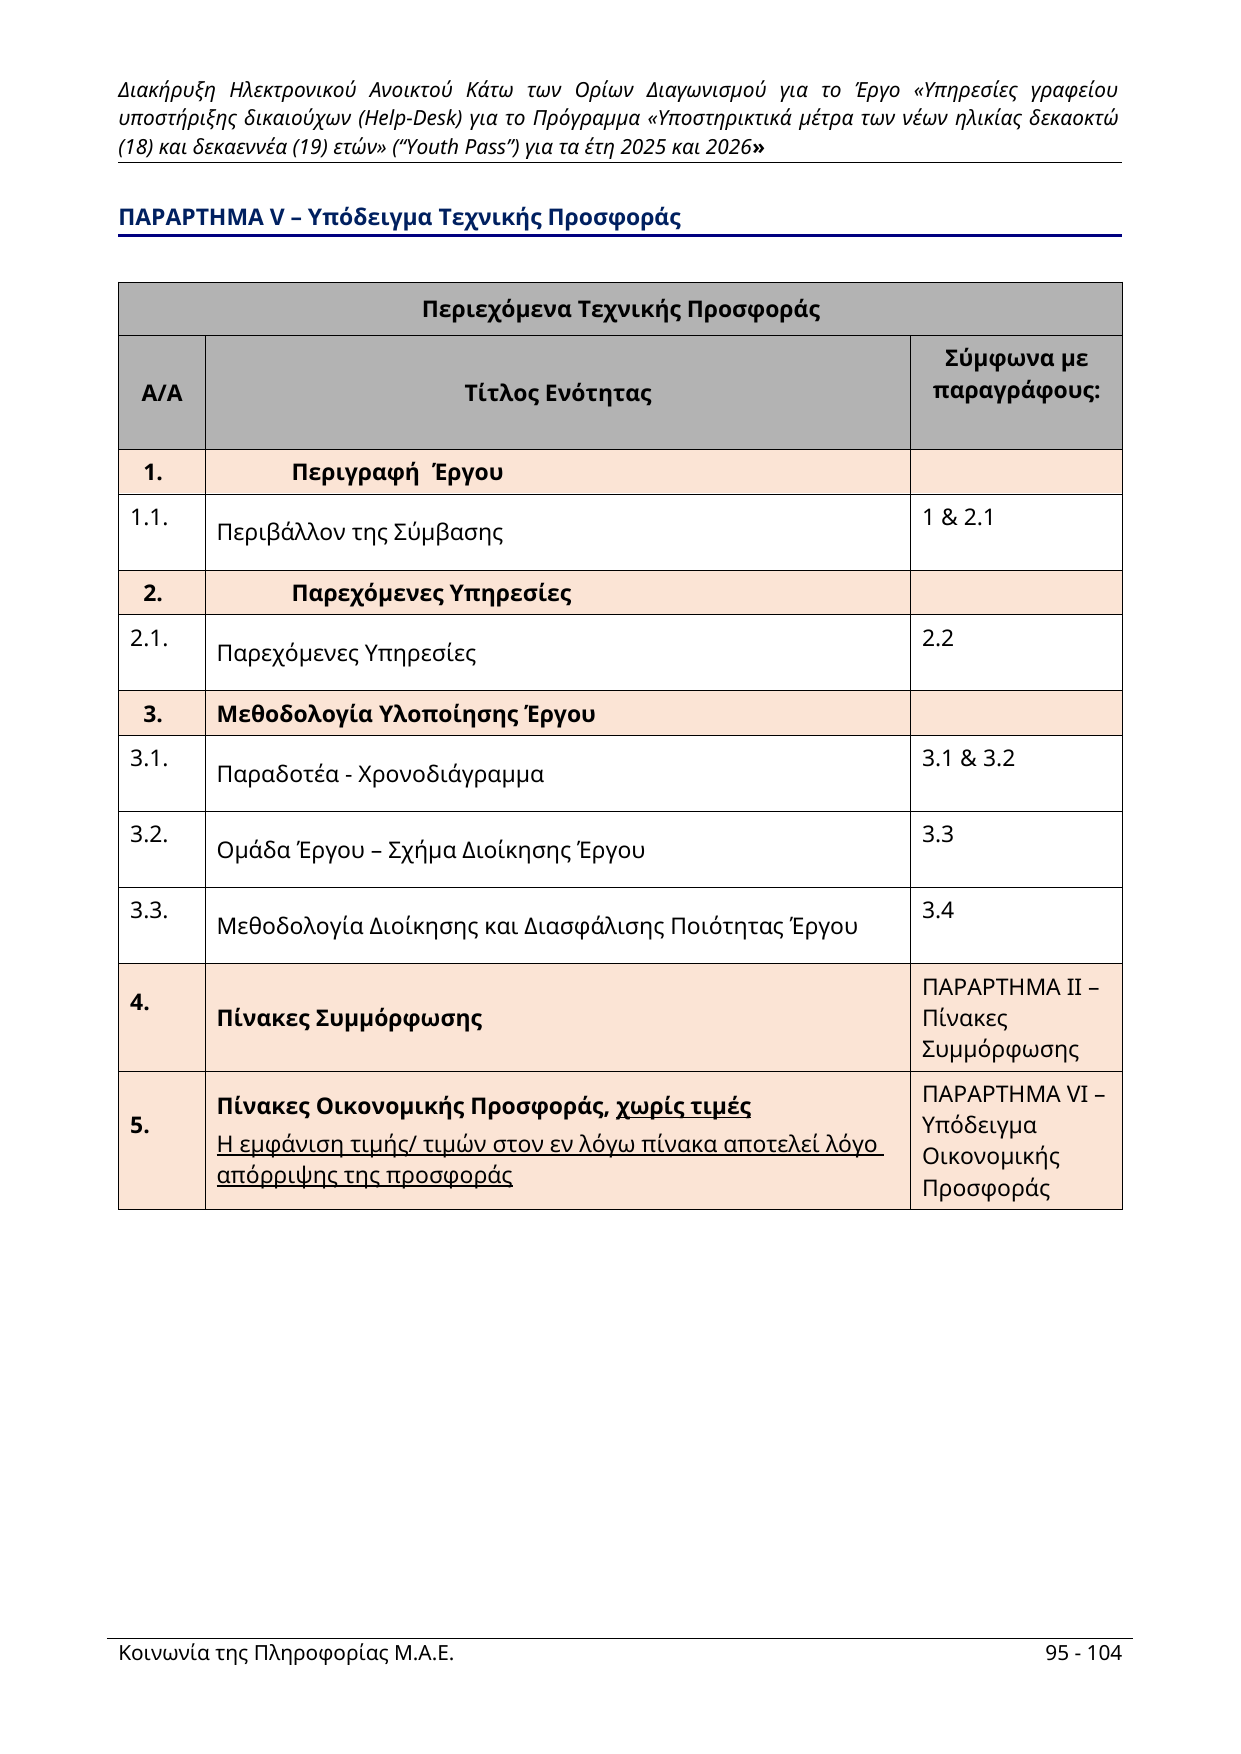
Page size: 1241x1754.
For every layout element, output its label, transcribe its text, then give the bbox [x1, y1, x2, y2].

subtitle ΠΑΡΑΡΤΗΜΑ V – Υπόδειγμα Τεχνικής Προσφοράς [118, 201, 1122, 234]
table_cell [119, 1072, 205, 1209]
table_cell Πίνακες Οικονομικής Προσφοράς, χωρίς τιμές Η εμφάνιση τιμής/ τιμών στον εν λόγω πίνακα αποτελεί λόγο απόρριψης της προσφοράς [206, 1072, 910, 1209]
table_cell Περιβάλλον της Σύμβασης [206, 495, 910, 569]
table_cell [119, 691, 205, 735]
table_cell Παρεχόμενες Υπηρεσίες [206, 571, 910, 614]
table_cell Παρεχόμενες Υπηρεσίες [206, 615, 910, 690]
table_cell [119, 812, 205, 887]
table_cell [119, 736, 205, 811]
table_cell Ομάδα Έργου – Σχήμα Διοίκησης Έργου [206, 812, 910, 887]
table_cell Μεθοδολογία Υλοποίησης Έργου [206, 691, 910, 735]
table_cell Πίνακες Συμμόρφωσης [206, 964, 910, 1071]
table_cell Σύμφωνα με παραγράφους: [911, 336, 1122, 449]
table_cell [119, 571, 205, 614]
table_cell ΠΑΡΑΡΤΗΜΑ VI – Υπόδειγμα Οικονομικής Προσφοράς [911, 1072, 1122, 1209]
table_cell 3.1 & 3.2 [911, 736, 1122, 811]
table_cell [911, 571, 1122, 614]
table_cell [119, 964, 205, 1071]
table_cell Α/Α [119, 336, 205, 449]
table_cell Περιγραφή Έργου [206, 450, 910, 493]
table_cell Μεθοδολογία Διοίκησης και Διασφάλισης Ποιότητας Έργου [206, 888, 910, 963]
table_cell Παραδοτέα - Χρονοδιάγραμμα [206, 736, 910, 811]
table_cell 3.4 [911, 888, 1122, 963]
table_header Περιεχόμενα Τεχνικής Προσφοράς [119, 283, 1122, 335]
table_cell [911, 691, 1122, 735]
table_cell 1 & 2.1 [911, 495, 1122, 569]
table_cell [119, 450, 205, 493]
table_cell [119, 615, 205, 690]
table_cell 3.3 [911, 812, 1122, 887]
table_cell Τίτλος Ενότητας [206, 336, 910, 449]
table_cell [119, 888, 205, 963]
table_cell 2.2 [911, 615, 1122, 690]
table_cell ΠΑΡΑΡΤΗΜΑ ΙΙ – Πίνακες Συμμόρφωσης [911, 964, 1122, 1071]
table_cell [911, 450, 1122, 493]
table_cell [119, 495, 205, 569]
